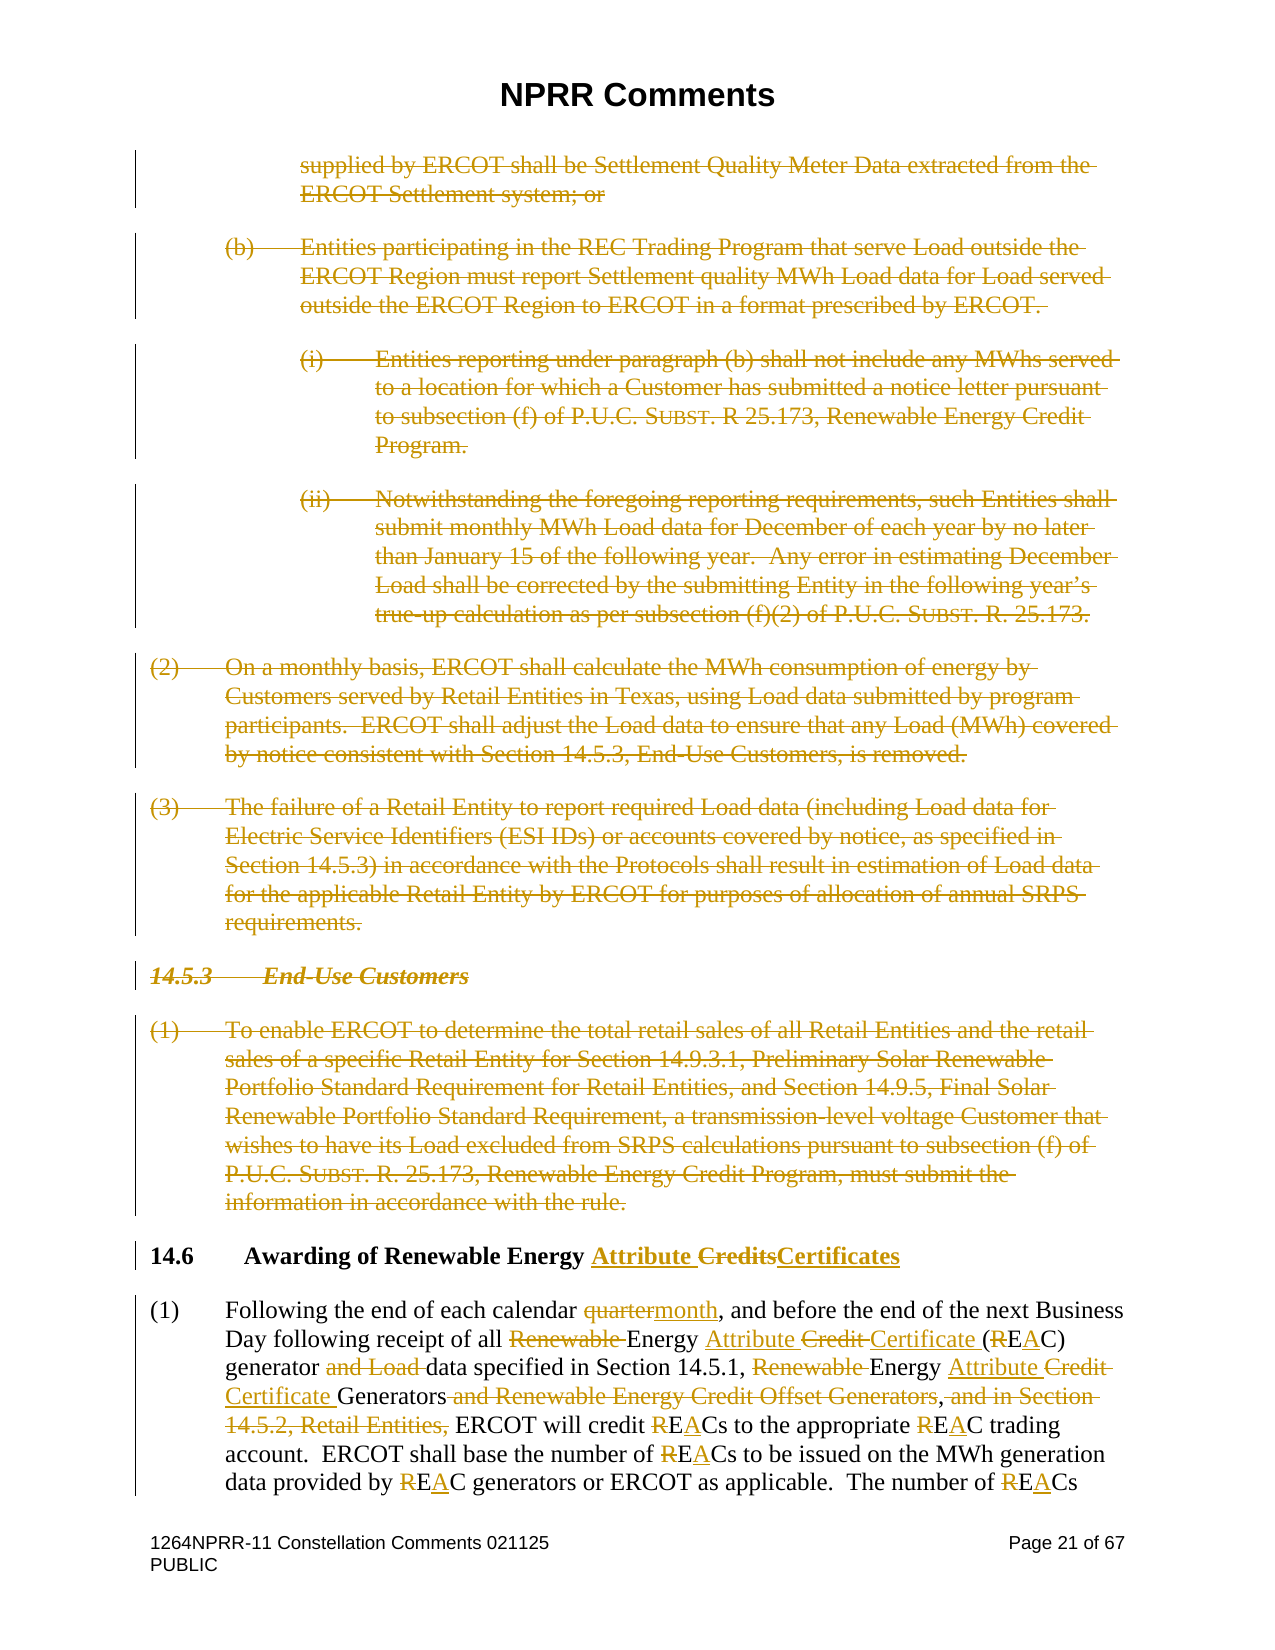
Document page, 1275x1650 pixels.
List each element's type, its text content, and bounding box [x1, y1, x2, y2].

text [150, 1295, 1125, 1496]
text 14.6 Awarding of Renewable Energy [150, 1241, 1125, 1270]
